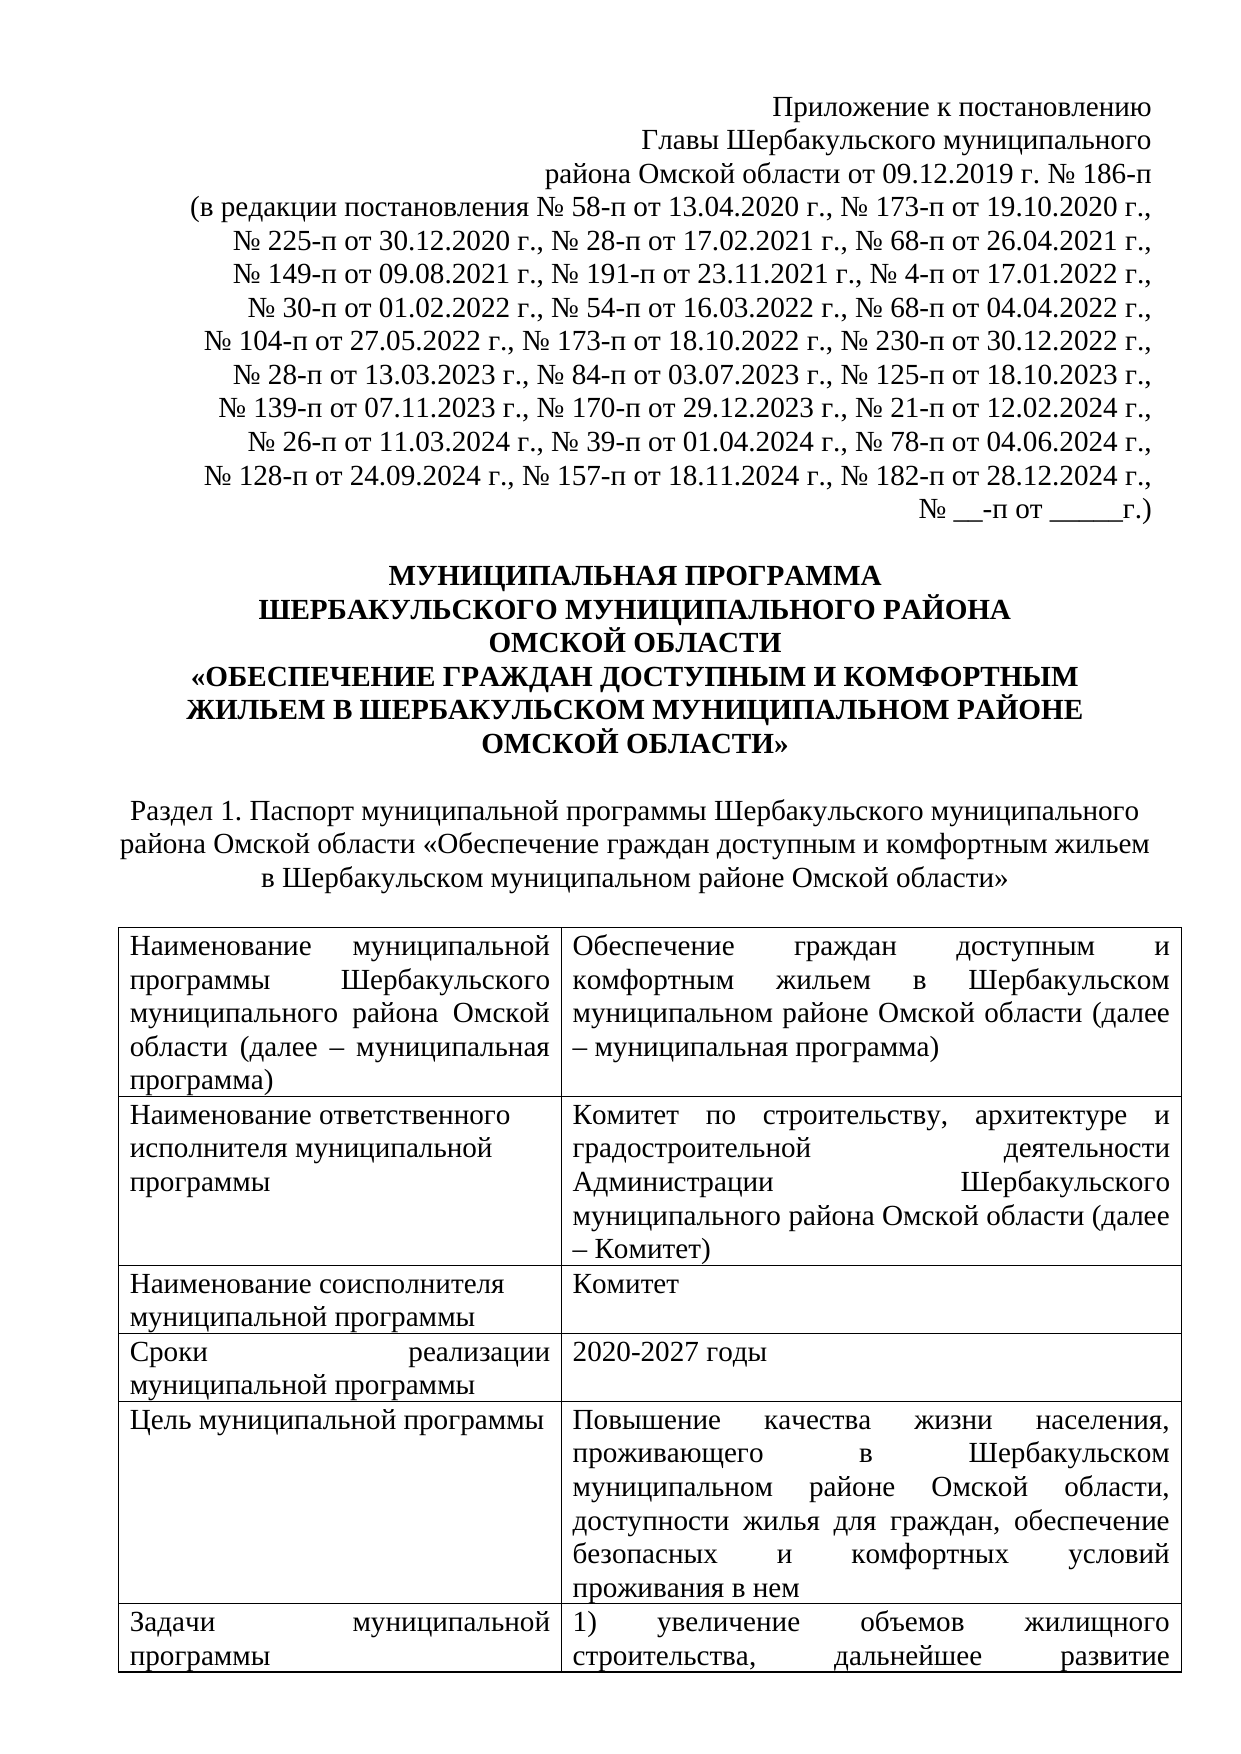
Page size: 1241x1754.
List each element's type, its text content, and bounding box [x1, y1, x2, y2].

table_cell Комитет [562, 1266, 1181, 1333]
text № 225-п от 30.12.2020 г., № 28-п от 17.02.2021 г., № 68-п от 26.04.2021 г., [118, 223, 1152, 256]
table_cell Сроки реализации муниципальной программы [119, 1334, 561, 1401]
text Приложение к постановлению [118, 89, 1152, 122]
text «ОБЕСПЕЧЕНИЕ ГРАЖДАН ДОСТУПНЫМ И КОМФОРТНЫМ ЖИЛЬЕМ В ШЕРБАКУЛЬСКОМ МУНИЦИПАЛЬНОМ РАЙОНЕ ОМСКОЙ ОБЛАСТИ» [118, 659, 1152, 759]
text Раздел 1. Паспорт муниципальной программы Шербакульского муниципального района Омской области «Обеспечение граждан доступным и комфортным жильем в Шербакульском муниципальном районе Омской области» [118, 793, 1152, 894]
table_cell Комитет по строительству, архитектуре и градостроительной деятельности Администрации Шербакульского муниципального района Омской области (далее – Комитет) [562, 1097, 1181, 1265]
text № 139-п от 07.11.2023 г., № 170-п от 29.12.2023 г., № 21-п от 12.02.2024 г., [118, 391, 1152, 424]
text района Омской области от 09.12.2019 г. № 186-п [118, 156, 1152, 189]
text (в редакции постановления № 58-п от 13.04.2020 г., № 173-п от 19.10.2020 г., [118, 189, 1152, 223]
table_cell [562, 1604, 1181, 1671]
table_cell 2020-2027 годы [562, 1334, 1181, 1401]
table_cell Цель муниципальной программы [119, 1402, 561, 1603]
table_header Наименование муниципальной программы Шербакульского муниципального района Омской области (далее – муниципальная программа) [119, 928, 561, 1096]
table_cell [119, 1604, 561, 1671]
text № 28-п от 13.03.2023 г., № 84-п от 03.07.2023 г., № 125-п от 18.10.2023 г., [118, 357, 1152, 391]
text № 149-п от 09.08.2021 г., № 191-п от 23.11.2021 г., № 4-п от 17.01.2022 г., [118, 256, 1152, 290]
text Главы Шербакульского муниципального [118, 122, 1152, 156]
table_cell Наименование соисполнителя муниципальной программы [119, 1266, 561, 1333]
text № 26-п от 11.03.2024 г., № 39-п от 01.04.2024 г., № 78-п от 04.06.2024 г., [118, 424, 1152, 458]
text № 30-п от 01.02.2022 г., № 54-п от 16.03.2022 г., № 68-п от 04.04.2022 г., [118, 290, 1152, 323]
text ШЕРБАКУЛЬСКОГО МУНИЦИПАЛЬНОГО РАЙОНА [118, 592, 1152, 625]
text ОМСКОЙ ОБЛАСТИ [118, 625, 1152, 659]
table_header Обеспечение граждан доступным и комфортным жильем в Шербакульском муниципальном районе Омской области (далее – муниципальная программа) [562, 928, 1181, 1096]
text № 104-п от 27.05.2022 г., № 173-п от 18.10.2022 г., № 230-п от 30.12.2022 г., [118, 323, 1152, 357]
text № __-п от _____г.) [118, 491, 1152, 525]
text № 128-п от 24.09.2024 г., № 157-п от 18.11.2024 г., № 182-п от 28.12.2024 г., [118, 458, 1152, 491]
text МУНИЦИПАЛЬНАЯ ПРОГРАММА [118, 558, 1152, 592]
table_cell Повышение качества жизни населения, проживающего в Шербакульском муниципальном районе Омской области, доступности жилья для граждан, обеспечение безопасных и комфортных условий проживания в нем [562, 1402, 1181, 1603]
table_cell Наименование ответственного исполнителя муниципальной программы [119, 1097, 561, 1265]
